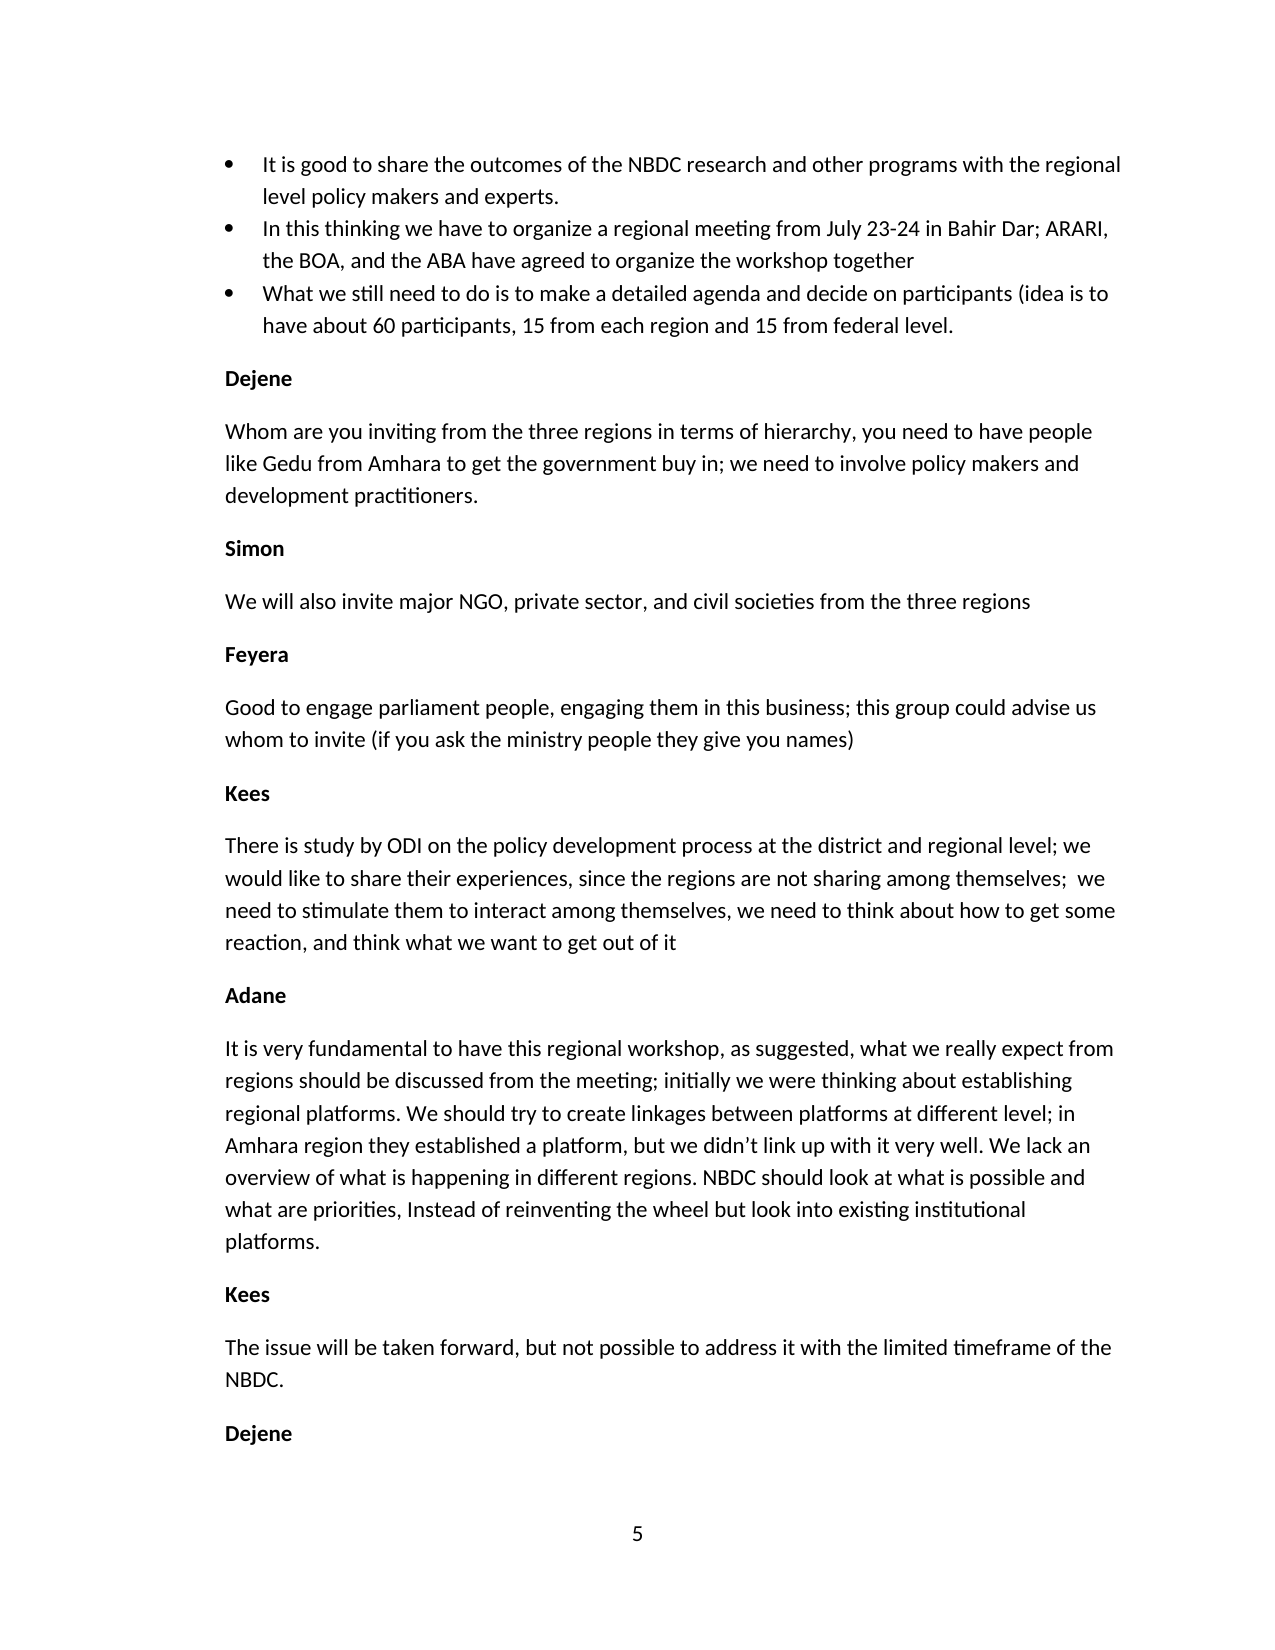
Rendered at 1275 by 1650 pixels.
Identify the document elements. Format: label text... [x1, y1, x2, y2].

text Adane [150, 981, 1125, 1009]
text We will also invite major NGO, private sector, and civil societies from the three regions [150, 587, 1125, 615]
text The issue will be taken forward, but not possible to address it with the limited timeframe of the NBDC. [225, 1333, 1125, 1394]
text It is very fundamental to have this regional workshop, as suggested, what we really expect from regions should be discussed from the meeting; initially we were thinking about establishing regional platforms. We should try to create linkages between platforms at different level; in Amhara region they established a platform, but we didn’t link up with it very well. We lack an overview of what is happening in different regions. NBDC should look at what is possible and what are priorities, Instead of reinventing the wheel but look into existing institutional platforms. [225, 1034, 1125, 1255]
text Dejene [150, 1419, 1125, 1447]
list In this thinking we have to organize a regional meeting from July 23-24 in Bahir Dar; ARARI, the BOA, and the ABA have agreed to organize the workshop together [225, 214, 1125, 274]
text There is study by ODI on the policy development process at the district and regional level; we would like to share their experiences, since the regions are not sharing among themselves; we need to stimulate them to interact among themselves, we need to think about how to get some reaction, and think what we want to get out of it [225, 832, 1125, 956]
text Feyera [150, 640, 1125, 668]
text Simon [150, 534, 1125, 562]
list It is good to share the outcomes of the NBDC research and other programs with the regional level policy makers and experts. [225, 150, 1125, 210]
text Good to engage parliament people, engaging them in this business; this group could advise us whom to invite (if you ask the ministry people they give you names) [225, 693, 1125, 754]
list What we still need to do is to make a detailed agenda and decide on participants (idea is to have about 60 participants, 15 from each region and 15 from federal level. [225, 279, 1125, 339]
text Kees [150, 1280, 1125, 1308]
text Whom are you inviting from the three regions in terms of hierarchy, you need to have people like Gedu from Amhara to get the government buy in; we need to involve policy makers and development practitioners. [225, 417, 1125, 509]
text Dejene [150, 364, 1125, 392]
text Kees [150, 779, 1125, 807]
